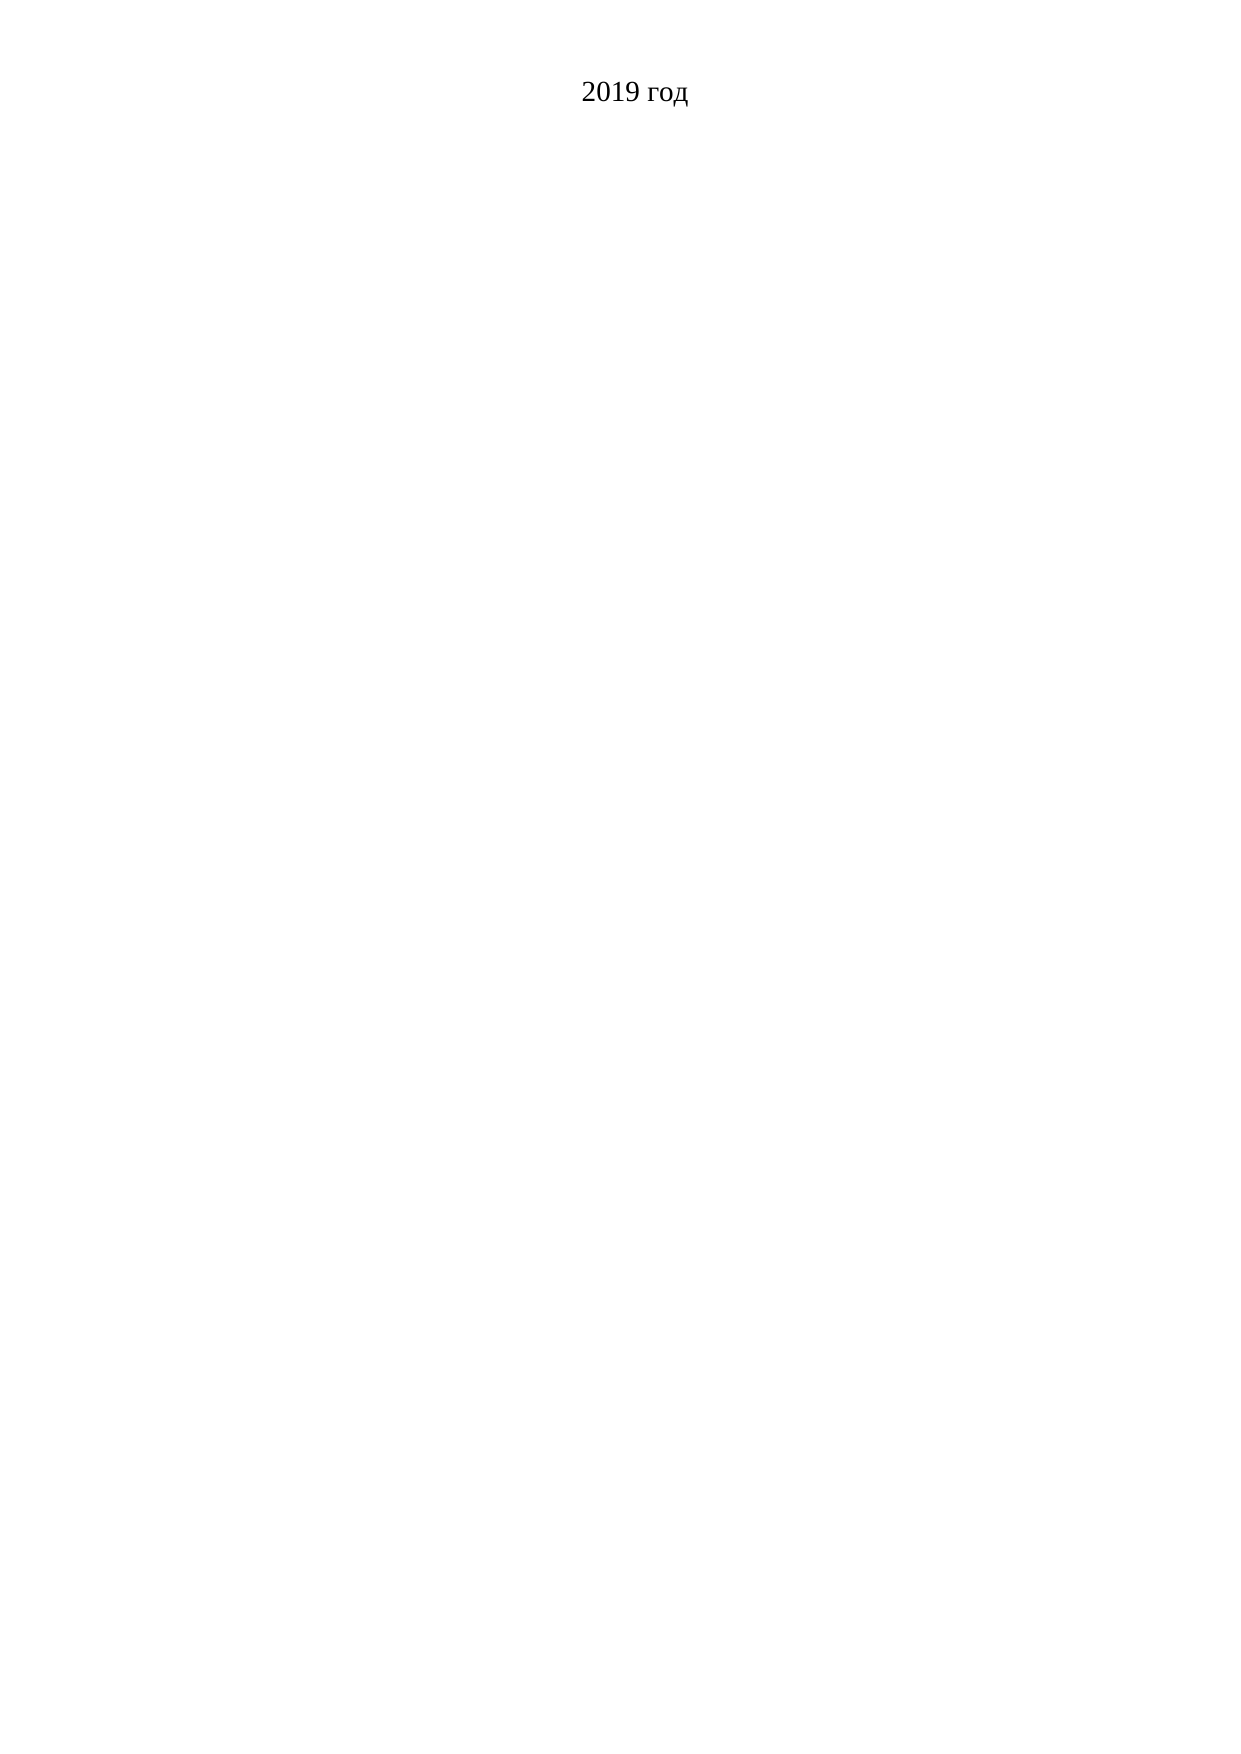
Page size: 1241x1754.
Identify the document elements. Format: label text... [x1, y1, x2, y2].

text 2019 год [74, 74, 1196, 107]
